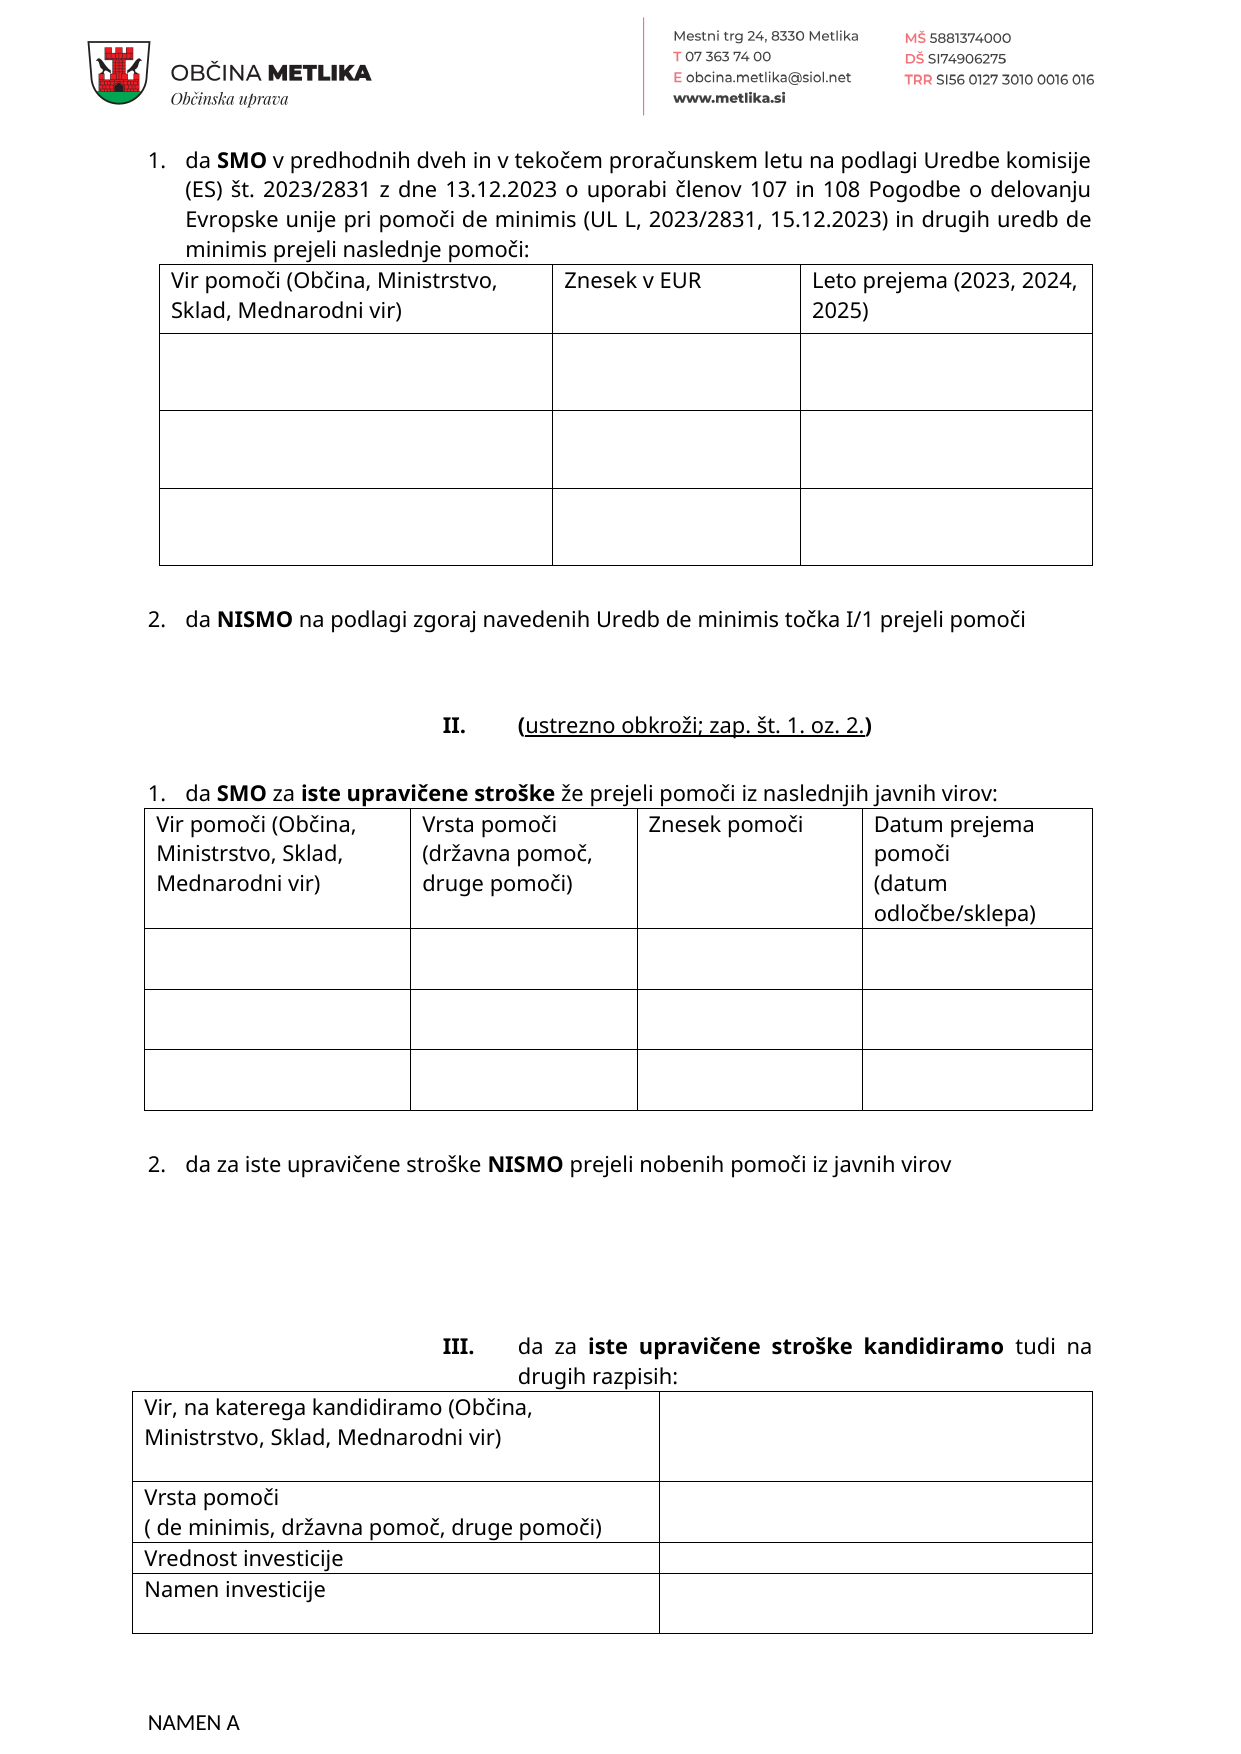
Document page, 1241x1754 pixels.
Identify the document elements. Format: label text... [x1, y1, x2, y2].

table_cell [160, 489, 552, 565]
table_cell [160, 334, 552, 410]
table_cell [863, 990, 1092, 1049]
table_header Datum prejema pomoči (datum odločbe/sklepa) [863, 809, 1092, 928]
table_header Znesek pomoči [638, 809, 862, 928]
table_header Leto prejema (2023, 2024, 2025) [801, 265, 1092, 333]
table_cell Namen investicije [133, 1574, 659, 1633]
table_cell [801, 334, 1092, 410]
table_cell [660, 1543, 1092, 1573]
list (ustrezno obkroži; zap. št. 1. oz. 2.) [443, 710, 1092, 740]
table_header Vir pomoči (Občina, Ministrstvo, Sklad, Mednarodni vir) [145, 809, 410, 928]
table_cell [411, 990, 637, 1049]
table_cell Vrednost investicije [133, 1543, 659, 1573]
list da SMO v predhodnih dveh in v tekočem proračunskem letu na podlagi Uredbe komisije (ES) št. 2023/2831 z dne 13.12.2023 o uporabi členov 107 in 108 Pogodbe o delovanju Evropske unije pri pomoči de minimis (UL L, 2023/2831, 15.12.2023) in drugih uredb de minimis prejeli naslednje pomoči: [148, 145, 1092, 264]
table_cell [863, 1050, 1092, 1110]
table_cell Vrsta pomoči ( de minimis, državna pomoč, druge pomoči) [133, 1482, 659, 1542]
table_header Vir pomoči (Občina, Ministrstvo, Sklad, Mednarodni vir) [160, 265, 552, 333]
table_cell [801, 411, 1092, 487]
table_cell [638, 1050, 862, 1110]
table_cell [411, 929, 637, 988]
table_cell [553, 489, 800, 565]
list da SMO za iste upravičene stroške že prejeli pomoči iz naslednjih javnih virov: [148, 778, 1092, 808]
table_cell [801, 489, 1092, 565]
table_cell [411, 1050, 637, 1110]
table_cell [638, 990, 862, 1049]
table_header Vrsta pomoči (državna pomoč, druge pomoči) [411, 809, 637, 928]
table_cell [660, 1574, 1092, 1633]
table_cell [660, 1482, 1092, 1542]
picture [0, 0, 1212, 131]
table_cell [863, 929, 1092, 988]
table_header Znesek v EUR [553, 265, 800, 333]
list da NISMO na podlagi zgoraj navedenih Uredb de minimis točka I/1 prejeli pomoči [148, 604, 1092, 634]
table_header [660, 1392, 1092, 1481]
table_cell [160, 411, 552, 487]
list da za iste upravičene stroške NISMO prejeli nobenih pomoči iz javnih virov [148, 1149, 1092, 1179]
table_cell [145, 990, 410, 1049]
table_cell [145, 929, 410, 988]
table_cell [638, 929, 862, 988]
table_cell [553, 334, 800, 410]
table_cell [553, 411, 800, 487]
list da za iste upravičene stroške kandidiramo tudi na drugih razpisih: [443, 1331, 1092, 1391]
table_cell [145, 1050, 410, 1110]
table_header Vir, na katerega kandidiramo (Občina, Ministrstvo, Sklad, Mednarodni vir) [133, 1392, 659, 1481]
